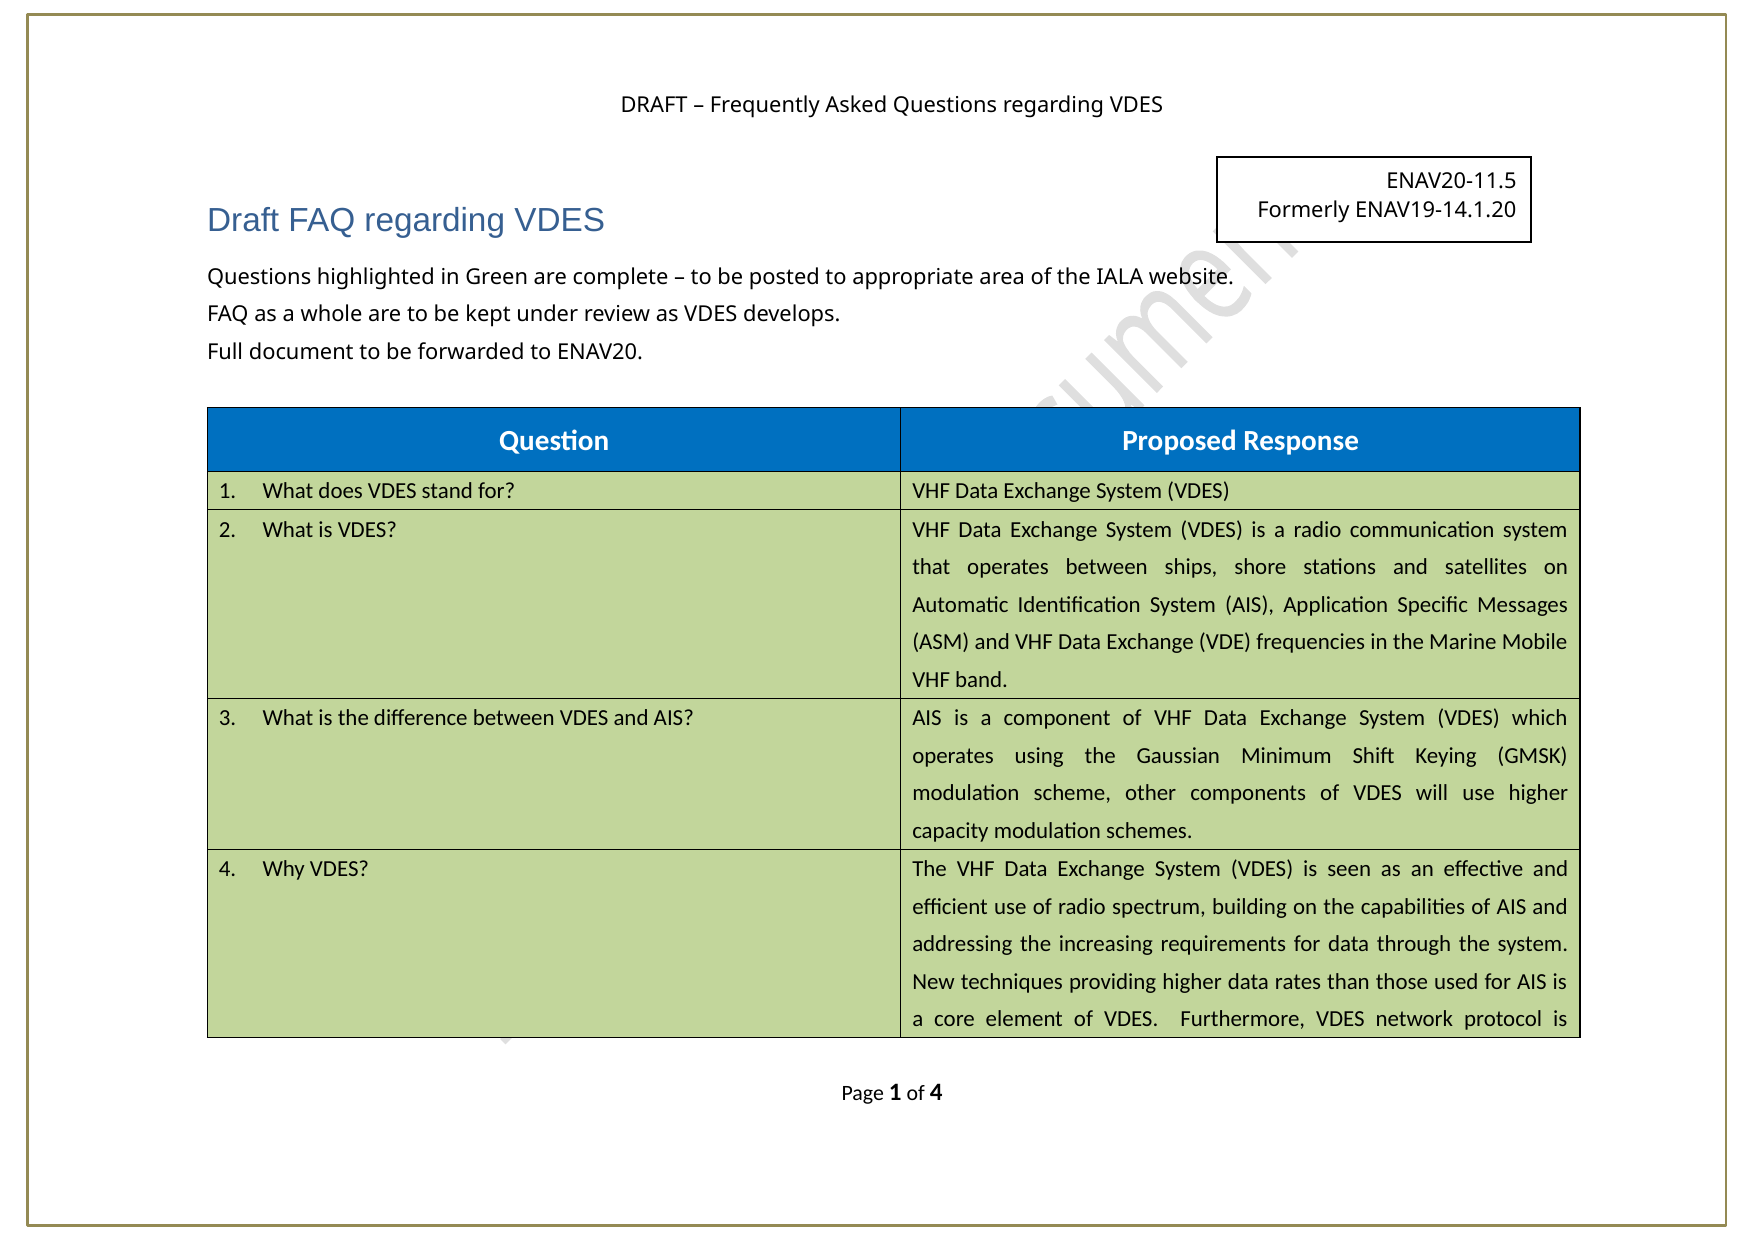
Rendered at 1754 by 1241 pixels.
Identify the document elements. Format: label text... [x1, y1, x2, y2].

text Full document to be forwarded to ENAV20. [207, 332, 1577, 369]
table_cell What is the difference between VDES and AIS? [208, 699, 900, 849]
table_cell AIS is a component of VHF Data Exchange System (VDES) which operates using the Gaussian Minimum Shift Keying (GMSK) modulation scheme, other components of VDES will use higher capacity modulation schemes. [901, 699, 1579, 849]
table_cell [901, 850, 1579, 1037]
text Questions highlighted in Green are complete – to be posted to appropriate area of the IALA website. [207, 257, 1577, 294]
table_cell What does VDES stand for? [208, 472, 900, 509]
table_cell VHF Data Exchange System (VDES) is a radio communication system that operates between ships, shore stations and satellites on Automatic Identification System (AIS), Application Specific Messages (ASM) and VHF Data Exchange (VDE) frequencies in the Marine Mobile VHF band. [901, 510, 1579, 698]
table_header Proposed Response [901, 408, 1579, 471]
text FAQ as a whole are to be kept under review as VDES develops. [207, 294, 1577, 332]
subtitle Draft FAQ regarding VDES [207, 182, 1577, 257]
table_cell VHF Data Exchange System (VDES) [901, 472, 1579, 509]
table_cell Why VDES? [208, 850, 900, 1037]
table_cell What is VDES? [208, 510, 900, 698]
table_header Question [208, 408, 900, 471]
